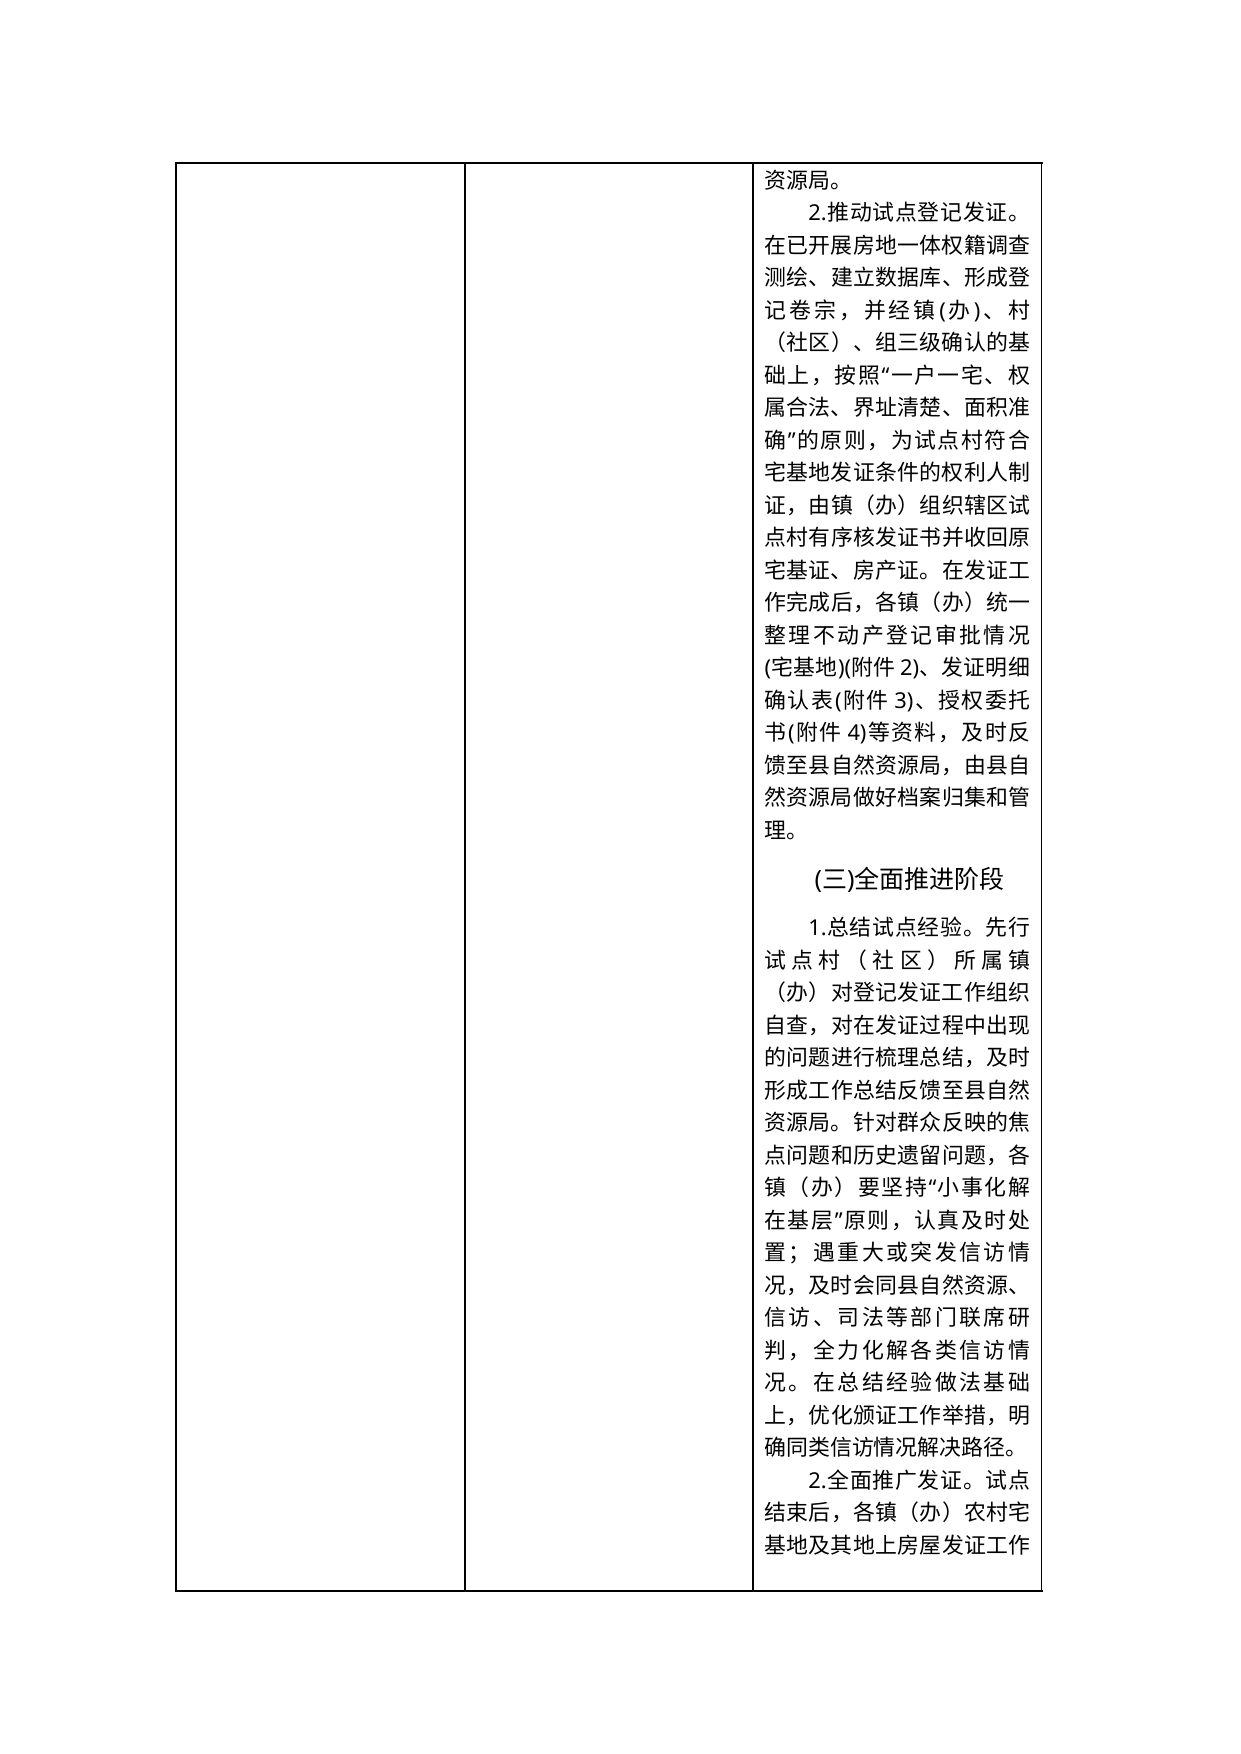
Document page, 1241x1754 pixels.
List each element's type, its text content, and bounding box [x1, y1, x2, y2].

table_cell 1 [177, 164, 464, 1590]
table_cell [466, 164, 752, 1590]
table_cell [754, 164, 1041, 1590]
